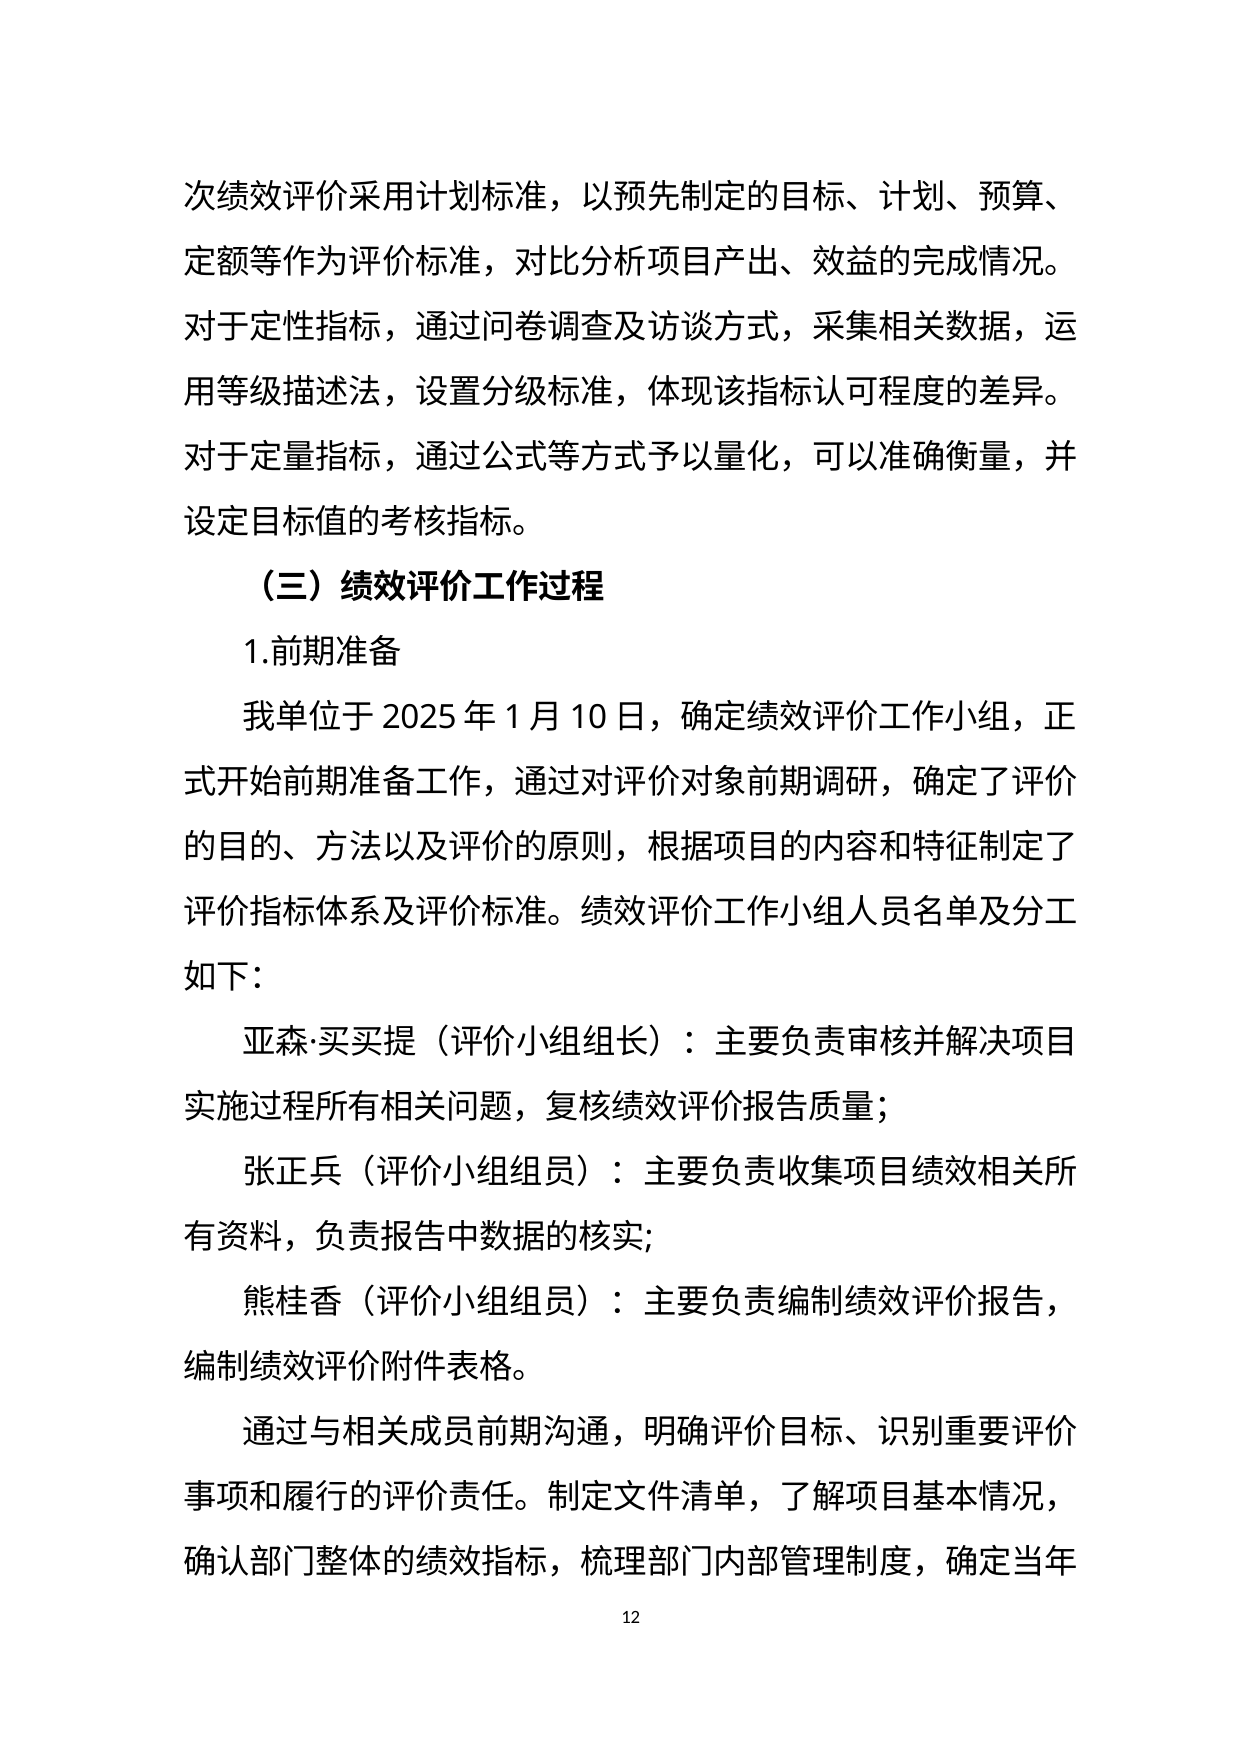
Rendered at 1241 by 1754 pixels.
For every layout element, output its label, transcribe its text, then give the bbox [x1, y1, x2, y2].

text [183, 1397, 1078, 1592]
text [183, 162, 1078, 552]
text 亚森·买买提（评价小组组长）：主要负责审核并解决项目实施过程所有相关问题，复核绩效评价报告质量； [183, 1007, 1078, 1137]
text 熊桂香（评价小组组员）：主要负责编制绩效评价报告，编制绩效评价附件表格。 [183, 1267, 1078, 1397]
text 1.前期准备 [183, 617, 1078, 682]
text 我单位于2025年1月10日，确定绩效评价工作小组，正式开始前期准备工作，通过对评价对象前期调研，确定了评价的目的、方法以及评价的原则，根据项目的内容和特征制定了评价指标体系及评价标准。绩效评价工作小组人员名单及分工如下： [183, 682, 1078, 1007]
text （三）绩效评价工作过程 [183, 552, 1078, 617]
text 张正兵（评价小组组员）：主要负责收集项目绩效相关所有资料，负责报告中数据的核实; [183, 1137, 1078, 1267]
